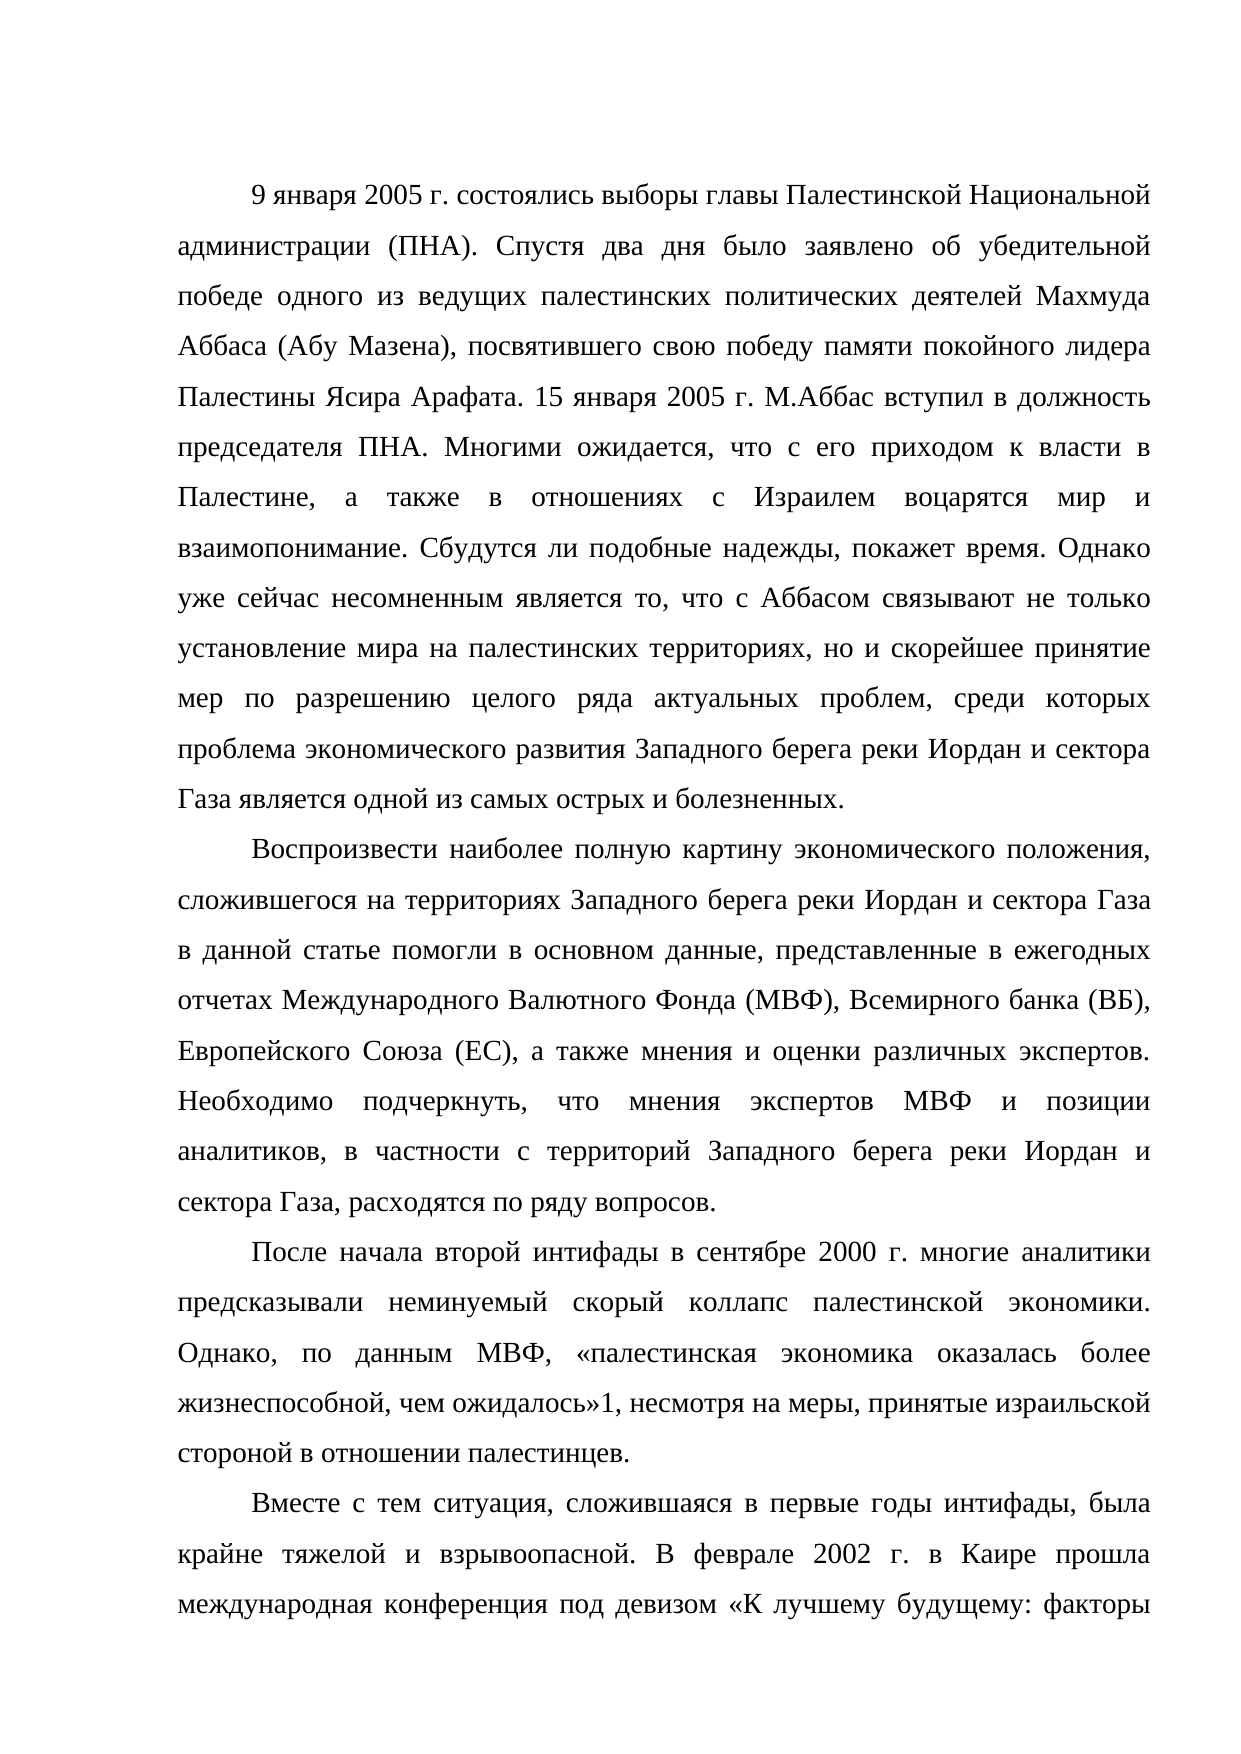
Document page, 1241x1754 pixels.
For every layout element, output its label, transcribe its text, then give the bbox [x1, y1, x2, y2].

text 9 января 2005 г. состоялись выборы главы Палестинской Национальной администрации (ПНА). Спустя два дня было заявлено об убедительной победе одного из ведущих палестинских политических деятелей Махмуда Аббаса (Абу Мазена), посвятившего свою победу памяти покойного лидера Палестины Ясира Арафата. 15 января 2005 г. М.Аббас вступил в должность председателя ПНА. Многими ожидается, что с его приходом к власти в Палестине, а также в отношениях с Израилем воцарятся мир и взаимопонимание. Сбудутся ли подобные надежды, покажет время. Однако уже сейчас несомненным является то, что с Аббасом связывают не только установление мира на палестинских территориях, но и скорейшее принятие мер по разрешению целого ряда актуальных проблем, среди которых проблема экономического развития Западного берега реки Иордан и сектора Газа является одной из самых острых и болезненных. [177, 177, 1152, 815]
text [177, 1486, 1152, 1620]
text После начала второй интифады в сентябре 2000 г. многие аналитики предсказывали неминуемый скорый коллапс палестинской экономики. Однако, по данным МВФ, «палестинская экономика оказалась более жизнеспособной, чем ожидалось»1, несмотря на меры, принятые израильской стороной в отношении палестинцев. [177, 1234, 1152, 1469]
text Воспроизвести наиболее полную картину экономического положения, сложившегося на территориях Западного берега реки Иордан и сектора Газа в данной статье помогли в основном данные, представленные в ежегодных отчетах Международного Валютного Фонда (МВФ), Всемирного банка (ВБ), Европейского Союза (ЕС), а также мнения и оценки различных экспертов. Необходимо подчеркнуть, что мнения экспертов МВФ и позиции аналитиков, в частности с территорий Западного берега реки Иордан и сектора Газа, расходятся по ряду вопросов. [177, 832, 1152, 1217]
